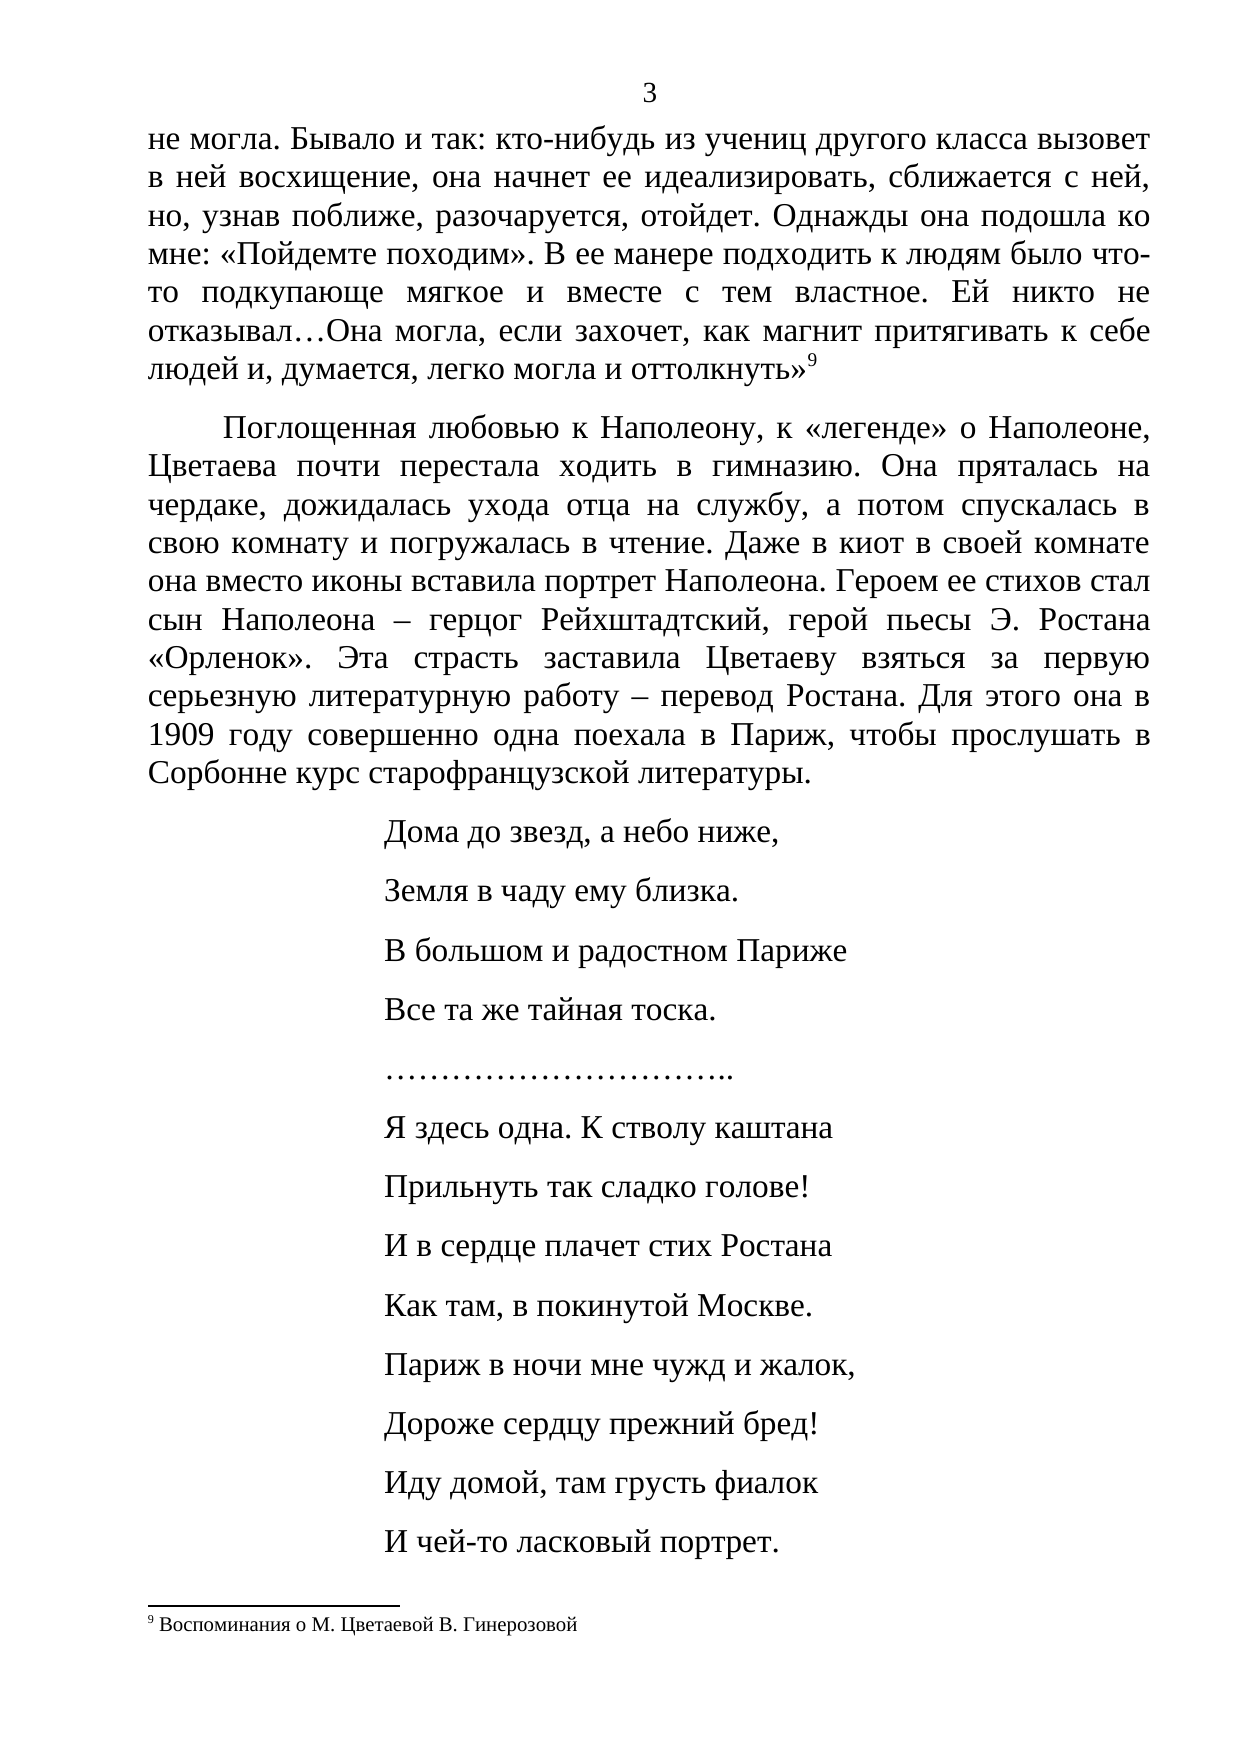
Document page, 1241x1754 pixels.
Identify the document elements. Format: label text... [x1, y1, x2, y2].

text Земля в чаду ему близка. [384, 871, 1152, 909]
text Париж в ночи мне чужд и жалок, [384, 1344, 1152, 1382]
text ………………………….. [384, 1048, 1152, 1086]
text Прильнуть так сладко голове! [384, 1166, 1152, 1205]
text Дома до звезд, а небо ниже, [384, 811, 1152, 850]
text Дороже сердцу прежний бред! [384, 1403, 1152, 1441]
text И чей-то ласковый портрет. [384, 1521, 1152, 1560]
text Я здесь одна. К стволу каштана [384, 1107, 1152, 1146]
text Поглощенная любовью к Наполеону, к «легенде» о Наполеоне, Цветаева почти перестала ходить в гимназию. Она пряталась на чердаке, дожидалась ухода отца на службу, а потом спускалась в свою комнату и погружалась в чтение. Даже в киот в своей комнате она вместо иконы вставила портрет Наполеона. Героем ее стихов стал сын Наполеона – герцог Рейхштадтский, герой пьесы Э. Ростана «Орленок». Эта страсть заставила Цветаеву взяться за первую серьезную литературную работу – перевод Ростана. Для этого она в 1909 году совершенно одна поехала в Париж, чтобы прослушать в Сорбонне курс старофранцузской литературы. [148, 407, 1152, 791]
text Все та же тайная тоска. [384, 989, 1152, 1027]
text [148, 118, 1152, 386]
text В большом и радостном Париже [384, 930, 1152, 968]
text Как там, в покинутой Москве. [384, 1285, 1152, 1323]
text И в сердце плачет стих Ростана [384, 1226, 1152, 1264]
text Иду домой, там грусть фиалок [384, 1462, 1152, 1501]
